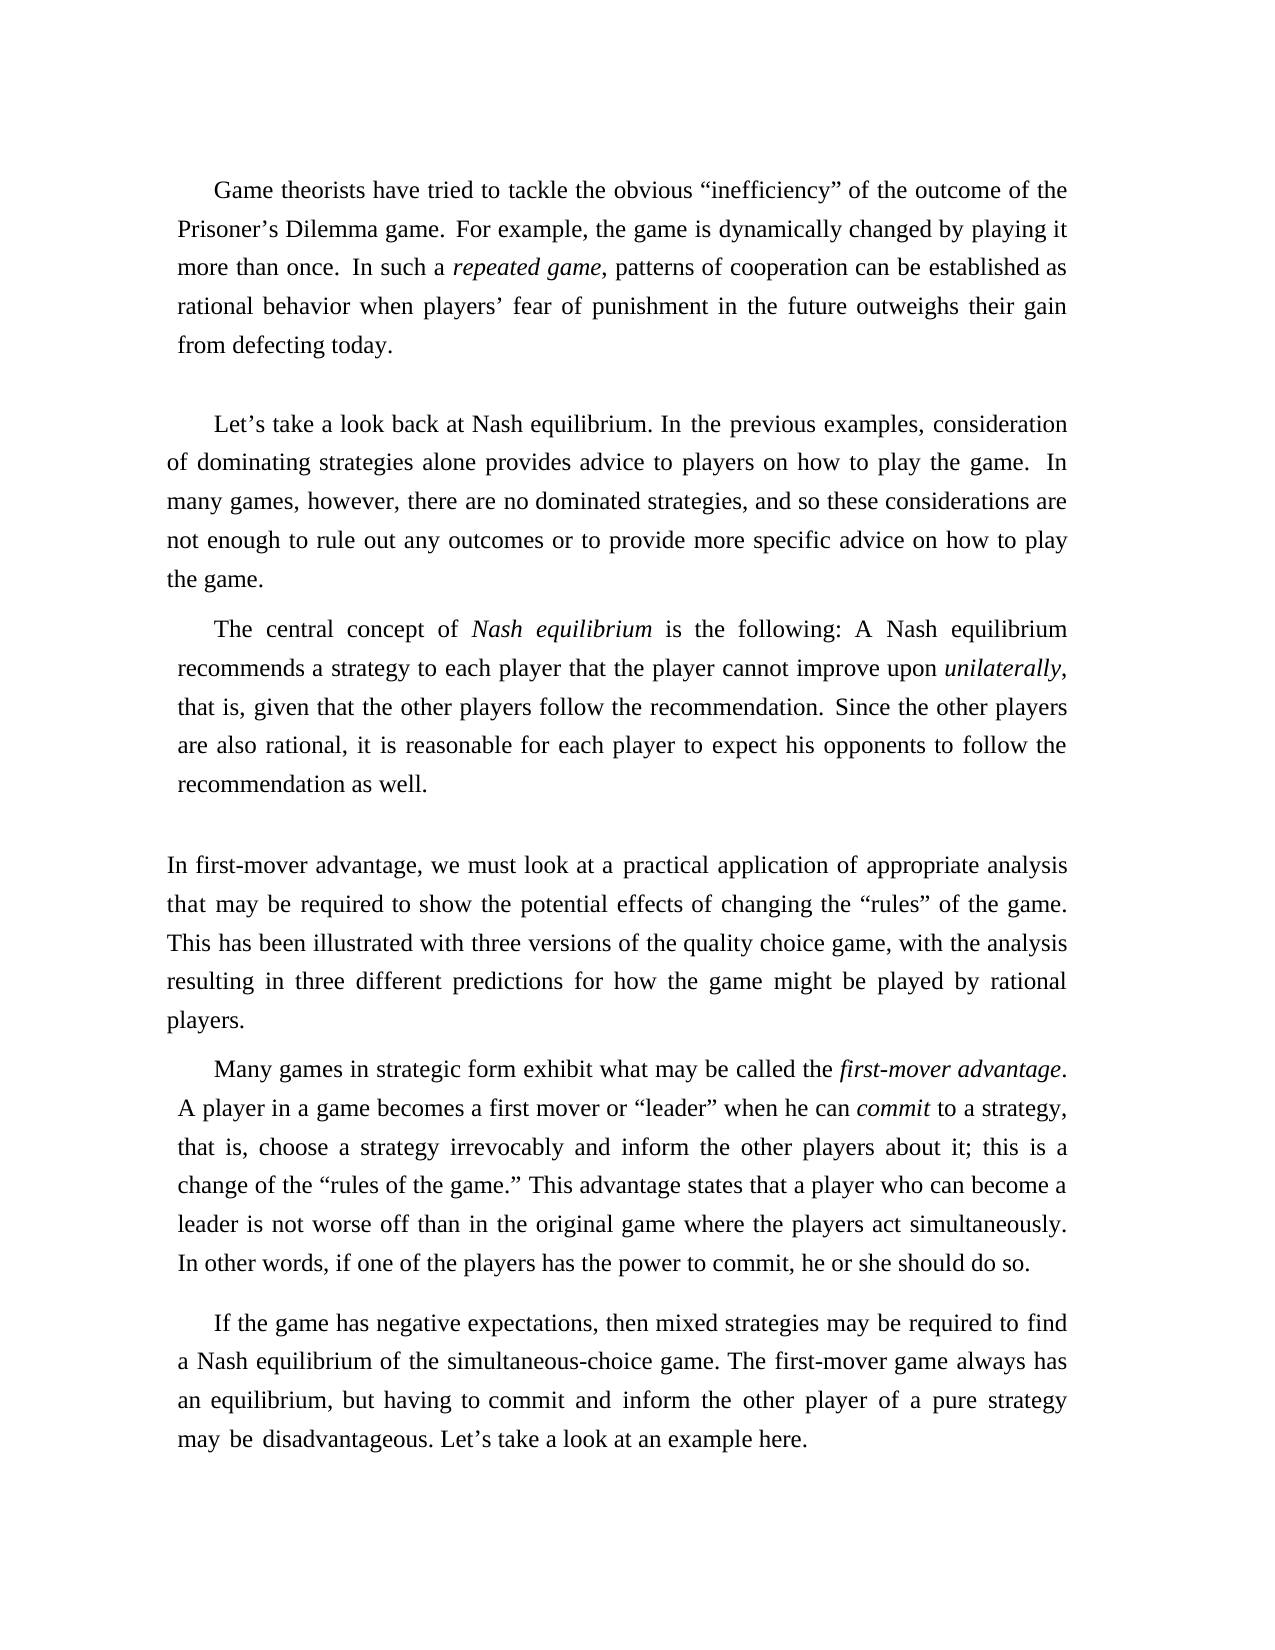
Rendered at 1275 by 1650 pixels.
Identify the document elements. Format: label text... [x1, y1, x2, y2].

text Game theorists have tried to tackle the obvious “inefficiency” of the outcome of the Prisoner’s Dilemma game. For example, the game is dynamically changed by playing it more than once. In such a repeated game, patterns of cooperation can be established as rational behavior when players’ fear of punishment in the future outweighs their gain from defecting today. [177, 175, 1068, 359]
text The central concept of Nash equilibrium is the following: A Nash equilibrium recommends a strategy to each player that the player cannot improve upon unilaterally, that is, given that the other players follow the recommendation. Since the other players are also rational, it is reasonable for each player to expect his opponents to follow the recommendation as well. [177, 614, 1068, 798]
text Many games in strategic form exhibit what may be called the first-mover advantage. A player in a game becomes a first mover or “leader” when he can commit to a strategy, that is, choose a strategy irrevocably and inform the other players about it; this is a change of the “rules of the game.” This advantage states that a player who can become a leader is not worse off than in the original game where the players act simultaneously. In other words, if one of the players has the power to commit, he or she should do so. [177, 1054, 1068, 1277]
text If the game has negative expectations, then mixed strategies may be required to find a Nash equilibrium of the simultaneous-choice game. The first-mover game always has an equilibrium, but having to commit and inform the other player of a pure strategy may be disadvantageous. Let’s take a look at an example here. [177, 1308, 1068, 1453]
text In first-mover advantage, we must look at a practical application of appropriate analysis that may be required to show the potential effects of changing the “rules” of the game. This has been illustrated with three versions of the quality choice game, with the analysis resulting in three different predictions for how the game might be played by rational players. [167, 850, 1068, 1034]
text Let’s take a look back at Nash equilibrium. In the previous examples, consideration of dominating strategies alone provides advice to players on how to play the game. In many games, however, there are no dominated strategies, and so these considerations are not enough to rule out any outcomes or to provide more specific advice on how to play the game. [167, 409, 1068, 592]
